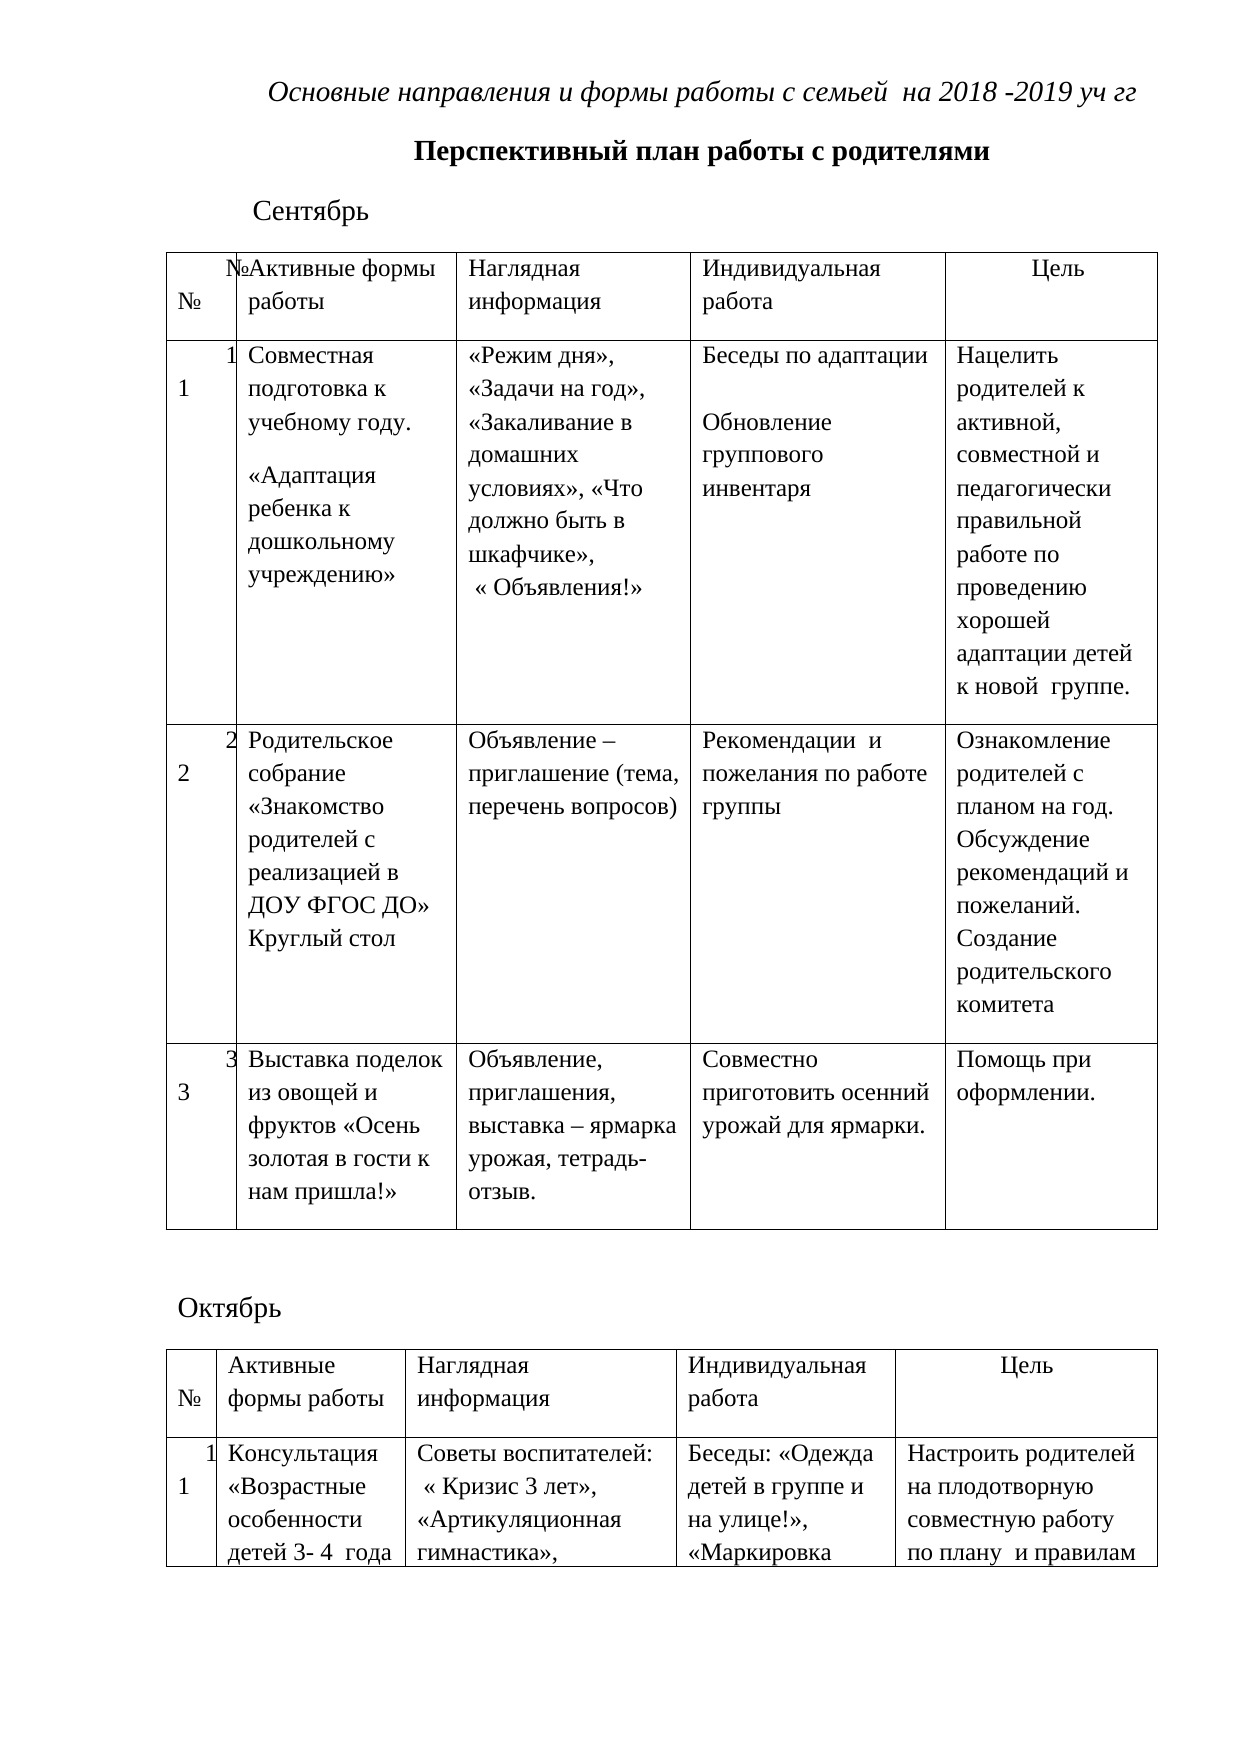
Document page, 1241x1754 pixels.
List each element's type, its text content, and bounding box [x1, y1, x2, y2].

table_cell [406, 1438, 676, 1566]
text Октябрь [177, 1290, 1152, 1323]
table_cell «Режим дня», «Задачи на год», «Закаливание в домашних условиях», «Что должно быть в шкафчике», « Объявления!» [457, 341, 690, 724]
table_cell Объявление – приглашение (тема, перечень вопросов) [457, 725, 690, 1043]
table_cell Объявление, приглашения, выставка – ярмарка урожая, тетрадь-отзыв. [457, 1044, 690, 1229]
table_header №№ [167, 253, 236, 339]
table_header Наглядная информация [457, 253, 690, 339]
table_cell Родительское собрание «Знакомство родителей с реализацией в ДОУ ФГОС ДО» Круглый стол [237, 725, 456, 1043]
text Основные направления и формы работы с семьей на 2018 -2019 уч гг [177, 74, 1152, 107]
text Сентябрь [177, 193, 1152, 226]
table_header Активные формы работы [217, 1350, 405, 1437]
table_cell Беседы по адаптации Обновление группового инвентаря [691, 341, 945, 724]
table_cell Выставка поделок из овощей и фруктов «Осень золотая в гости к нам пришла!» [237, 1044, 456, 1229]
text Перспективный план работы с родителями [177, 133, 1152, 167]
table_header № [167, 1350, 216, 1437]
table_header Индивидуальная работа [691, 253, 945, 339]
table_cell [896, 1438, 1157, 1566]
table_cell Нацелить родителей к активной, совместной и педагогически правильной работе по проведению хорошей адаптации детей к новой группе. [946, 341, 1157, 724]
table_header Индивидуальная работа [677, 1350, 895, 1437]
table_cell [677, 1438, 895, 1566]
table_cell 11 [167, 341, 236, 724]
table_cell Ознакомление родителей с планом на год. Обсуждение рекомендаций и пожеланий. Создание родительского комитета [946, 725, 1157, 1043]
table_cell Рекомендации и пожелания по работе группы [691, 725, 945, 1043]
table_cell Помощь при оформлении. [946, 1044, 1157, 1229]
table_cell 11 [167, 1438, 216, 1566]
table_header Активные формы работы [237, 253, 456, 339]
table_header Цель [896, 1350, 1157, 1437]
table_cell 22 [167, 725, 236, 1043]
table_header Цель [946, 253, 1157, 339]
table_header Наглядная информация [406, 1350, 676, 1437]
table_cell Совместная подготовка к учебному году. «Адаптация ребенка к дошкольному учреждению» [237, 341, 456, 724]
table_cell Совместно приготовить осенний урожай для ярмарки. [691, 1044, 945, 1229]
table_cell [217, 1438, 405, 1566]
table_cell 33 [167, 1044, 236, 1229]
